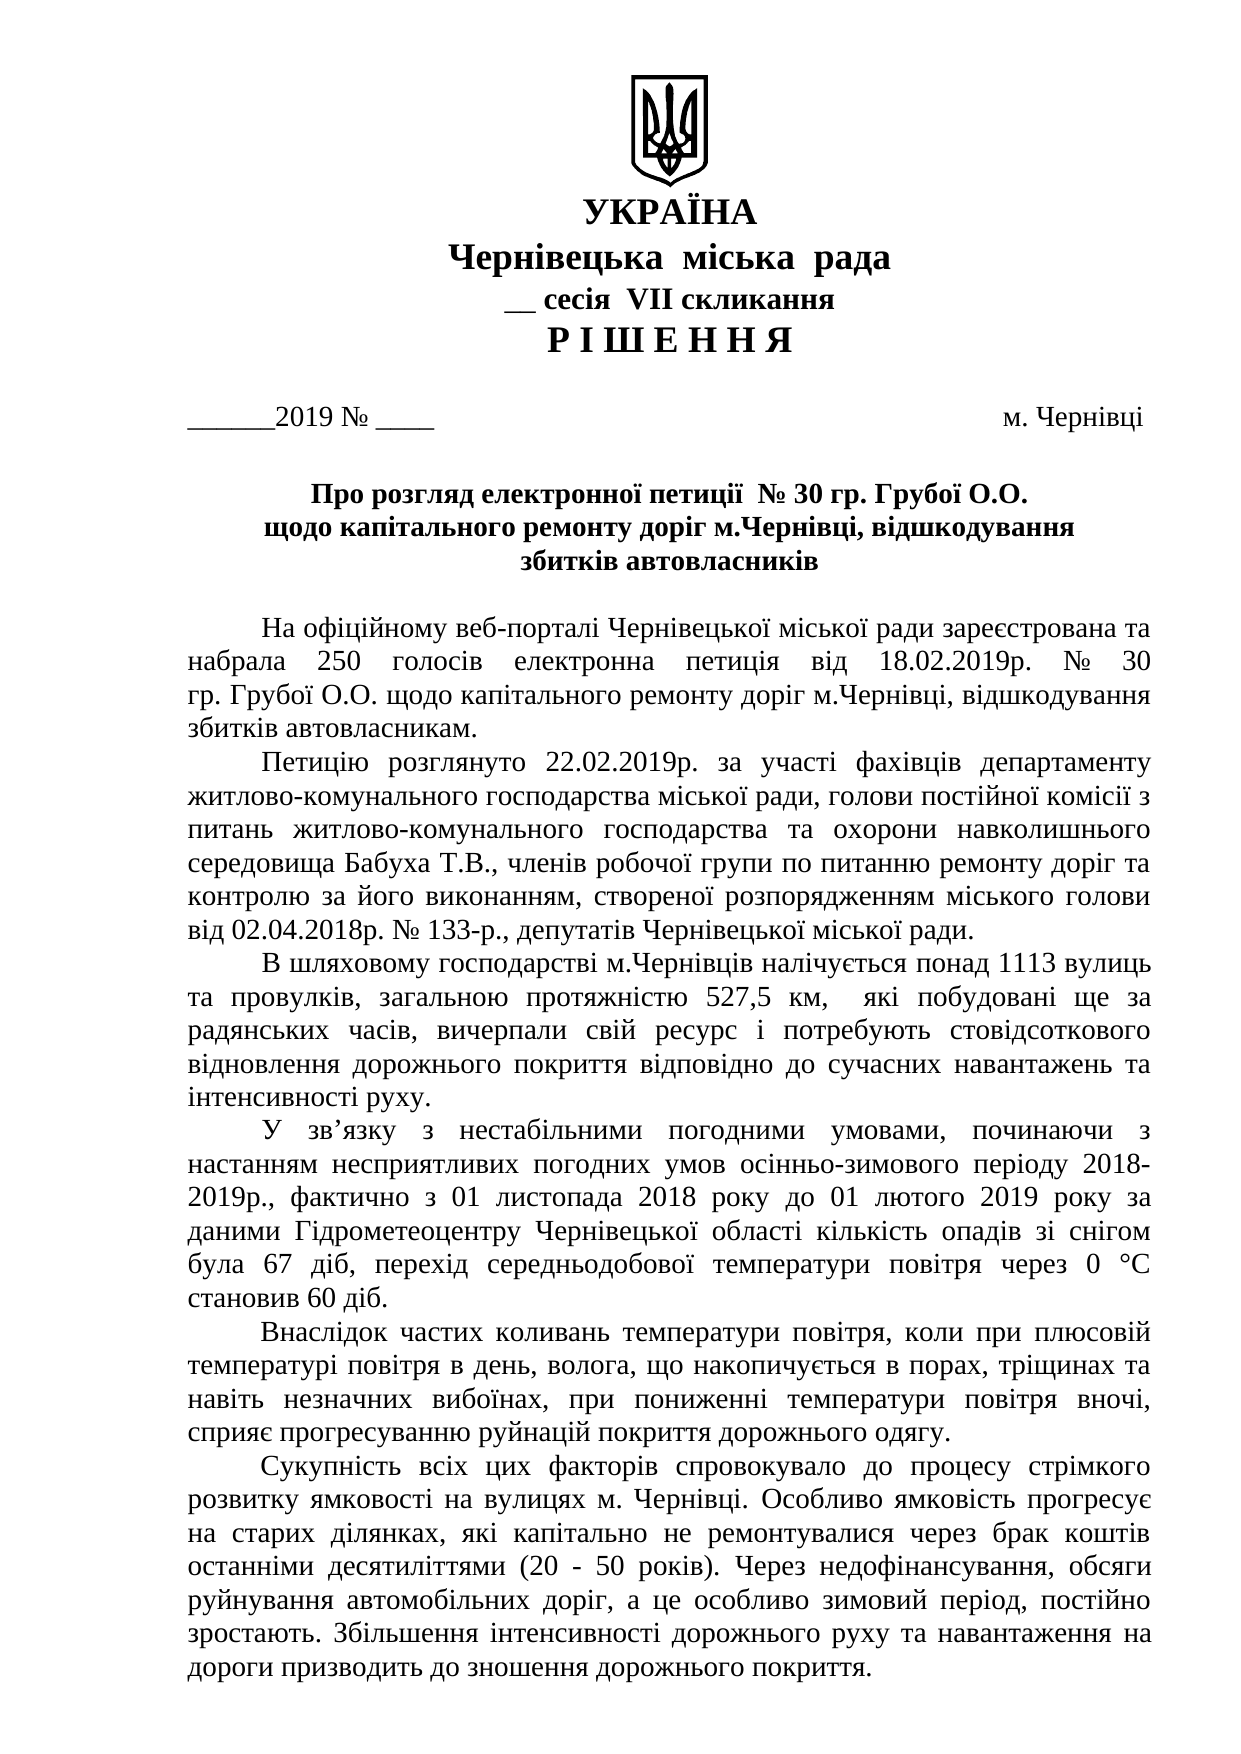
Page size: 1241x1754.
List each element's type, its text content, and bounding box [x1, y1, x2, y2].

text В шляховому господарстві м.Чернівців налічується понад 1113 вулиць та провулків, загальною протяжністю , які побудовані ще за радянських часів, вичерпали свій ресурс і потребують стовідсоткового відновлення дорожнього покриття відповідно до сучасних навантажень та інтенсивності руху. [187, 945, 1152, 1113]
text ______2019 № ____ м. Чернівці [187, 399, 1152, 433]
text УКРАЇНА [187, 189, 1152, 233]
text __ сесія VІІ скликання [187, 280, 1152, 316]
text На офіційному веб-порталі Чернівецької міської ради зареєстрована та набрала 250 голосів електронна петиція від 18.02.2019р. № 30 гр. Грубої О.О. щодо капітального ремонту доріг м.Чернівці, відшкодування збитків автовласникам. [187, 610, 1152, 744]
subtitle Р І Ш Е Н Н Я [187, 318, 1152, 361]
subtitle Чернівецька міська рада [187, 235, 1152, 278]
text Сукупність всіх цих факторів спровокувало до процесу стрімкого розвитку ямковості на вулицях м. Чернівці. Особливо ямковість прогресує на старих ділянках, які капітально не ремонтувалися через брак коштів останніми десятиліттями (20 - 50 років). Через недофінансування, обсяги руйнування автомобільних доріг, а це особливо зимовий період, постійно зростають. Збільшення інтенсивності дорожнього руху та навантаження на дороги призводить до зношення дорожнього покриття. [187, 1448, 1152, 1683]
text У зв’язку з нестабільними погодними умовами, починаючи з настанням несприятливих погодних умов осінньо-зимового періоду 2018-2019р., фактично з 01 листопада 2018 року до 01 лютого 2019 року за даними Гідрометеоцентру Чернівецької області кількість опадів зі снігом була 67 діб, перехід середньодобової температури повітря через 0 °С становив 60 діб. [187, 1113, 1152, 1314]
text Внаслідок частих коливань температури повітря, коли при плюсовій температурі повітря в день, волога, що накопичується в порах, тріщинах та навіть незначних вибоїнах, при пониженні температури повітря вночі, сприяє прогресуванню руйнацій покриття дорожнього одягу. [187, 1314, 1152, 1448]
text щодо капітального ремонту доріг м.Чернівці, відшкодування збитків автовласників [187, 509, 1152, 576]
text Петицію розглянуто 22.02.2019р. за участі фахівців департаменту житлово-комунального господарства міської ради, голови постійної комісії з питань житлово-комунального господарства та охорони навколишнього середовища Бабуха Т.В., членів робочої групи по питанню ремонту доріг та контролю за його виконанням, створеної розпорядженням міського голови від 02.04.2018р. № 133-р., депутатів Чернівецької міської ради. [187, 744, 1152, 945]
text Про розгляд електронної петиції № 30 гр. Грубої О.О. [187, 476, 1152, 509]
